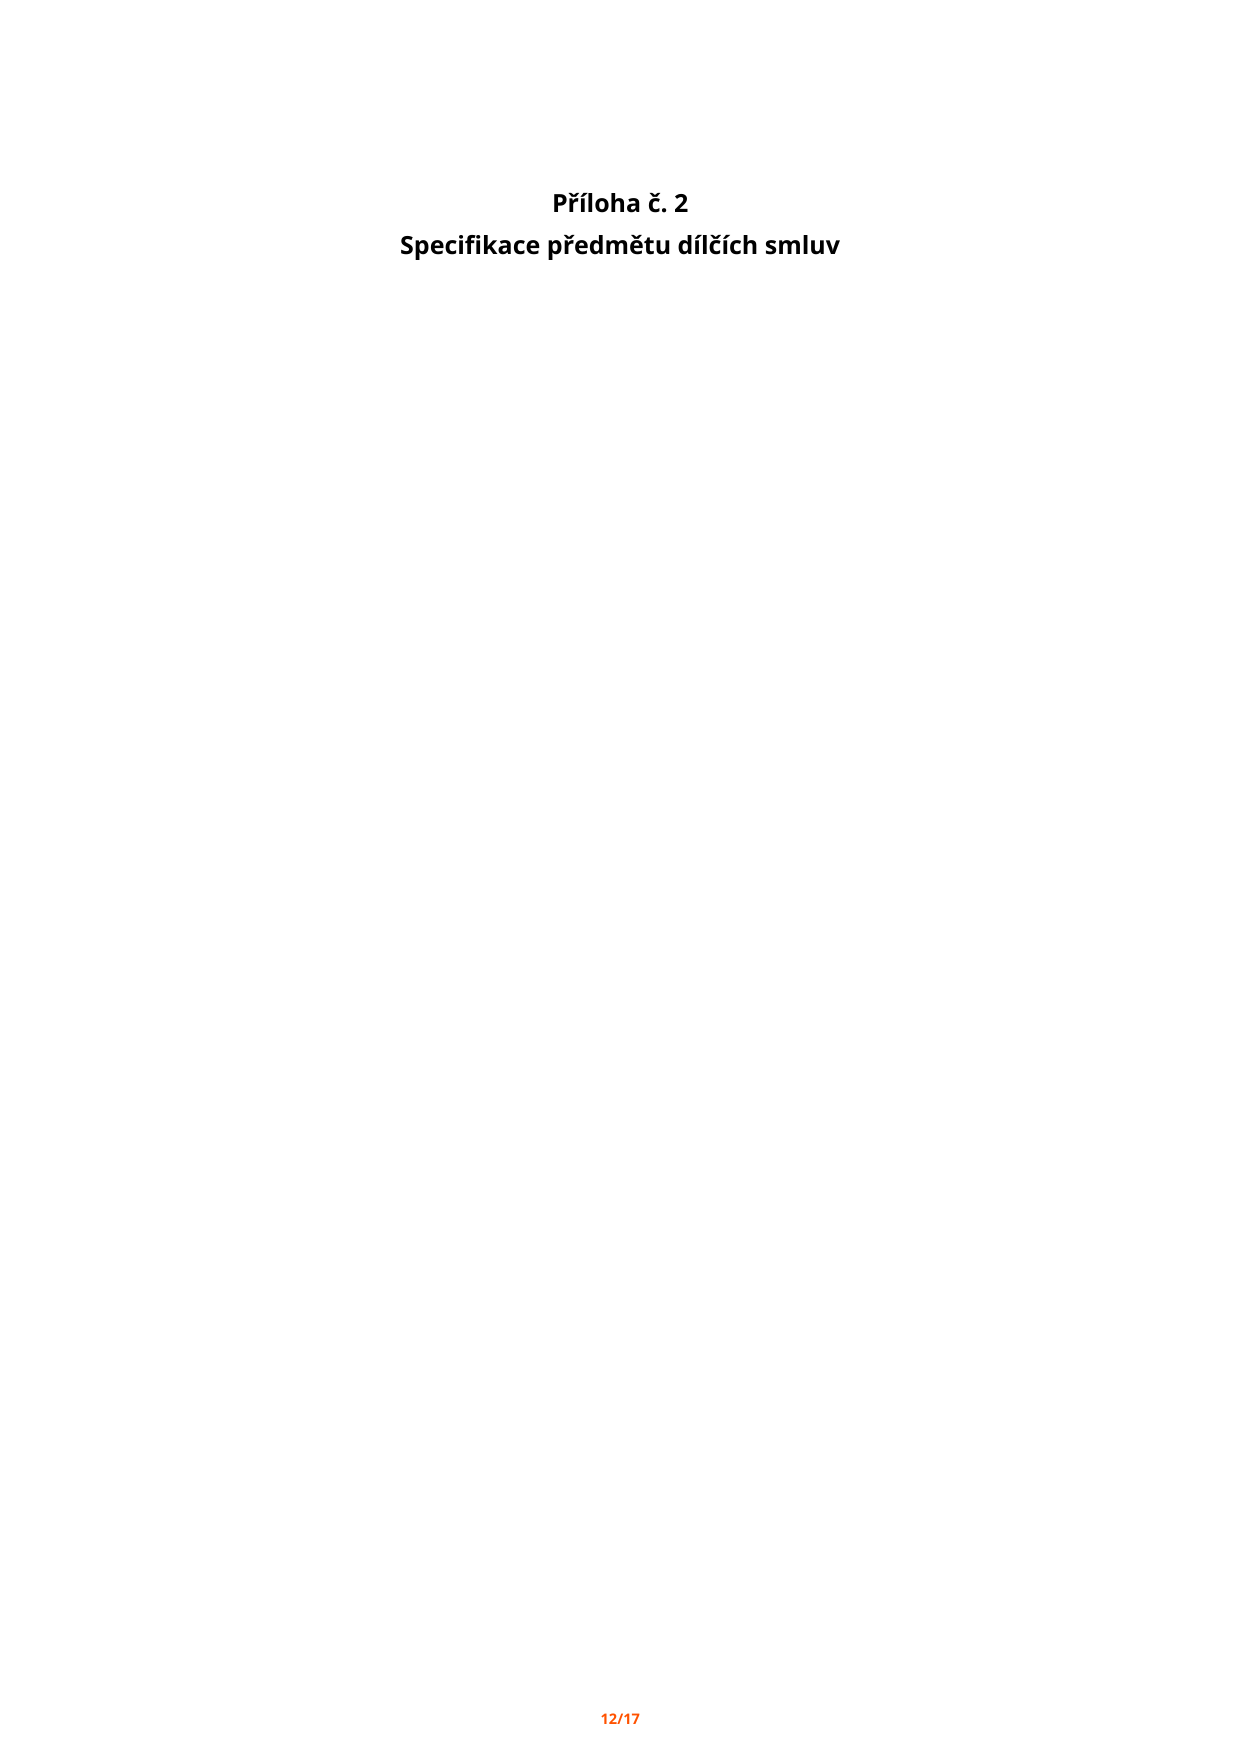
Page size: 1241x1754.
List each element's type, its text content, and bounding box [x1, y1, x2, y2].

text Specifikace předmětu dílčích smluv [148, 231, 1093, 260]
text Příloha č. 2 [148, 189, 1093, 218]
